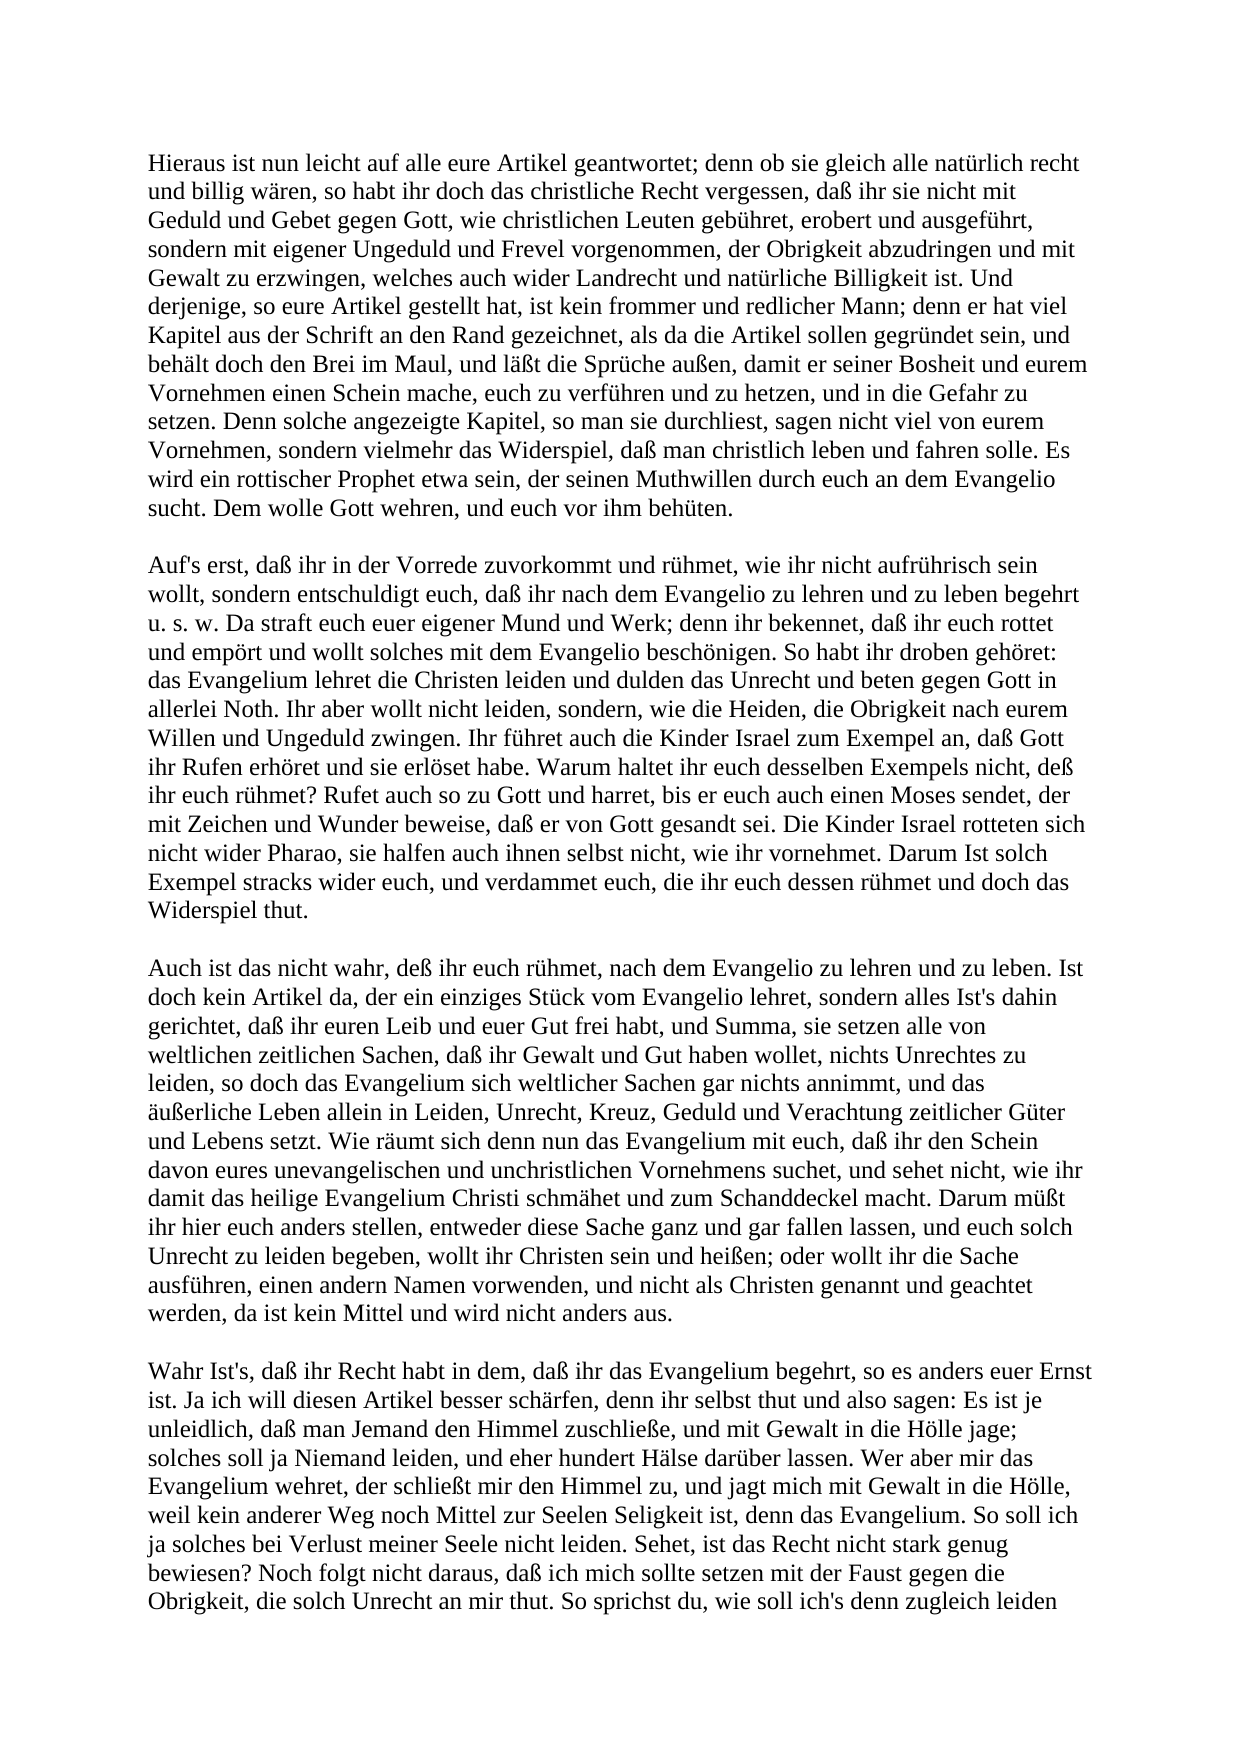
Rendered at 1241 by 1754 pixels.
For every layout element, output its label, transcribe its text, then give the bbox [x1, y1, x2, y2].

text Auch ist das nicht wahr, deß ihr euch rühmet, nach dem Evangelio zu lehren und zu leben. Ist doch kein Artikel da, der ein einziges Stück vom Evangelio lehret, sondern alles Ist's dahin gerichtet, daß ihr euren Leib und euer Gut frei habt, und Summa, sie setzen alle von weltlichen zeitlichen Sachen, daß ihr Gewalt und Gut haben wollet, nichts Unrechtes zu leiden, so doch das Evangelium sich weltlicher Sachen gar nichts annimmt, und das äußerliche Leben allein in Leiden, Unrecht, Kreuz, Geduld und Verachtung zeitlicher Güter und Lebens setzt. Wie räumt sich denn nun das Evangelium mit euch, daß ihr den Schein davon eures unevangelischen und unchristlichen Vornehmens suchet, und sehet nicht, wie ihr damit das heilige Evangelium Christi schmähet und zum Schanddeckel macht. Darum müßt ihr hier euch anders stellen, entweder diese Sache ganz und gar fallen lassen, und euch solch Unrecht zu leiden begeben, wollt ihr Christen sein und heißen; oder wollt ihr die Sache ausführen, einen andern Namen vorwenden, und nicht als Christen genannt und geachtet werden, da ist kein Mittel und wird nicht anders aus. [148, 953, 1093, 1327]
text Hieraus ist nun leicht auf alle eure Artikel geantwortet; denn ob sie gleich alle natürlich recht und billig wären, so habt ihr doch das christliche Recht vergessen, daß ihr sie nicht mit Geduld und Gebet gegen Gott, wie christlichen Leuten gebühret, erobert und ausgeführt, sondern mit eigener Ungeduld und Frevel vorgenommen, der Obrigkeit abzudringen und mit Gewalt zu erzwingen, welches auch wider Landrecht und natürliche Billigkeit ist. Und derjenige, so eure Artikel gestellt hat, ist kein frommer und redlicher Mann; denn er hat viel Kapitel aus der Schrift an den Rand gezeichnet, als da die Artikel sollen gegründet sein, und behält doch den Brei im Maul, und läßt die Sprüche außen, damit er seiner Bosheit und eurem Vornehmen einen Schein mache, euch zu verführen und zu hetzen, und in die Gefahr zu setzen. Denn solche angezeigte Kapitel, so man sie durchliest, sagen nicht viel von eurem Vornehmen, sondern vielmehr das Widerspiel, daß man christlich leben und fahren solle. Es wird ein rottischer Prophet etwa sein, der seinen Muthwillen durch euch an dem Evangelio sucht. Dem wolle Gott wehren, und euch vor ihm behüten. [148, 148, 1093, 521]
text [148, 1356, 1093, 1615]
text Auf's erst, daß ihr in der Vorrede zuvorkommt und rühmet, wie ihr nicht aufrührisch sein wollt, sondern entschuldigt euch, daß ihr nach dem Evangelio zu lehren und zu leben begehrt u. s. w. Da straft euch euer eigener Mund und Werk; denn ihr bekennet, daß ihr euch rottet und empört und wollt solches mit dem Evangelio beschönigen. So habt ihr droben gehöret: das Evangelium lehret die Christen leiden und dulden das Unrecht und beten gegen Gott in allerlei Noth. Ihr aber wollt nicht leiden, sondern, wie die Heiden, die Obrigkeit nach eurem Willen und Ungeduld zwingen. Ihr führet auch die Kinder Israel zum Exempel an, daß Gott ihr Rufen erhöret und sie erlöset habe. Warum haltet ihr euch desselben Exempels nicht, deß ihr euch rühmet? Rufet auch so zu Gott und harret, bis er euch auch einen Moses sendet, der mit Zeichen und Wunder beweise, daß er von Gott gesandt sei. Die Kinder Israel rotteten sich nicht wider Pharao, sie halfen auch ihnen selbst nicht, wie ihr vornehmet. Darum Ist solch Exempel stracks wider euch, und verdammet euch, die ihr euch dessen rühmet und doch das Widerspiel thut. [148, 551, 1093, 924]
